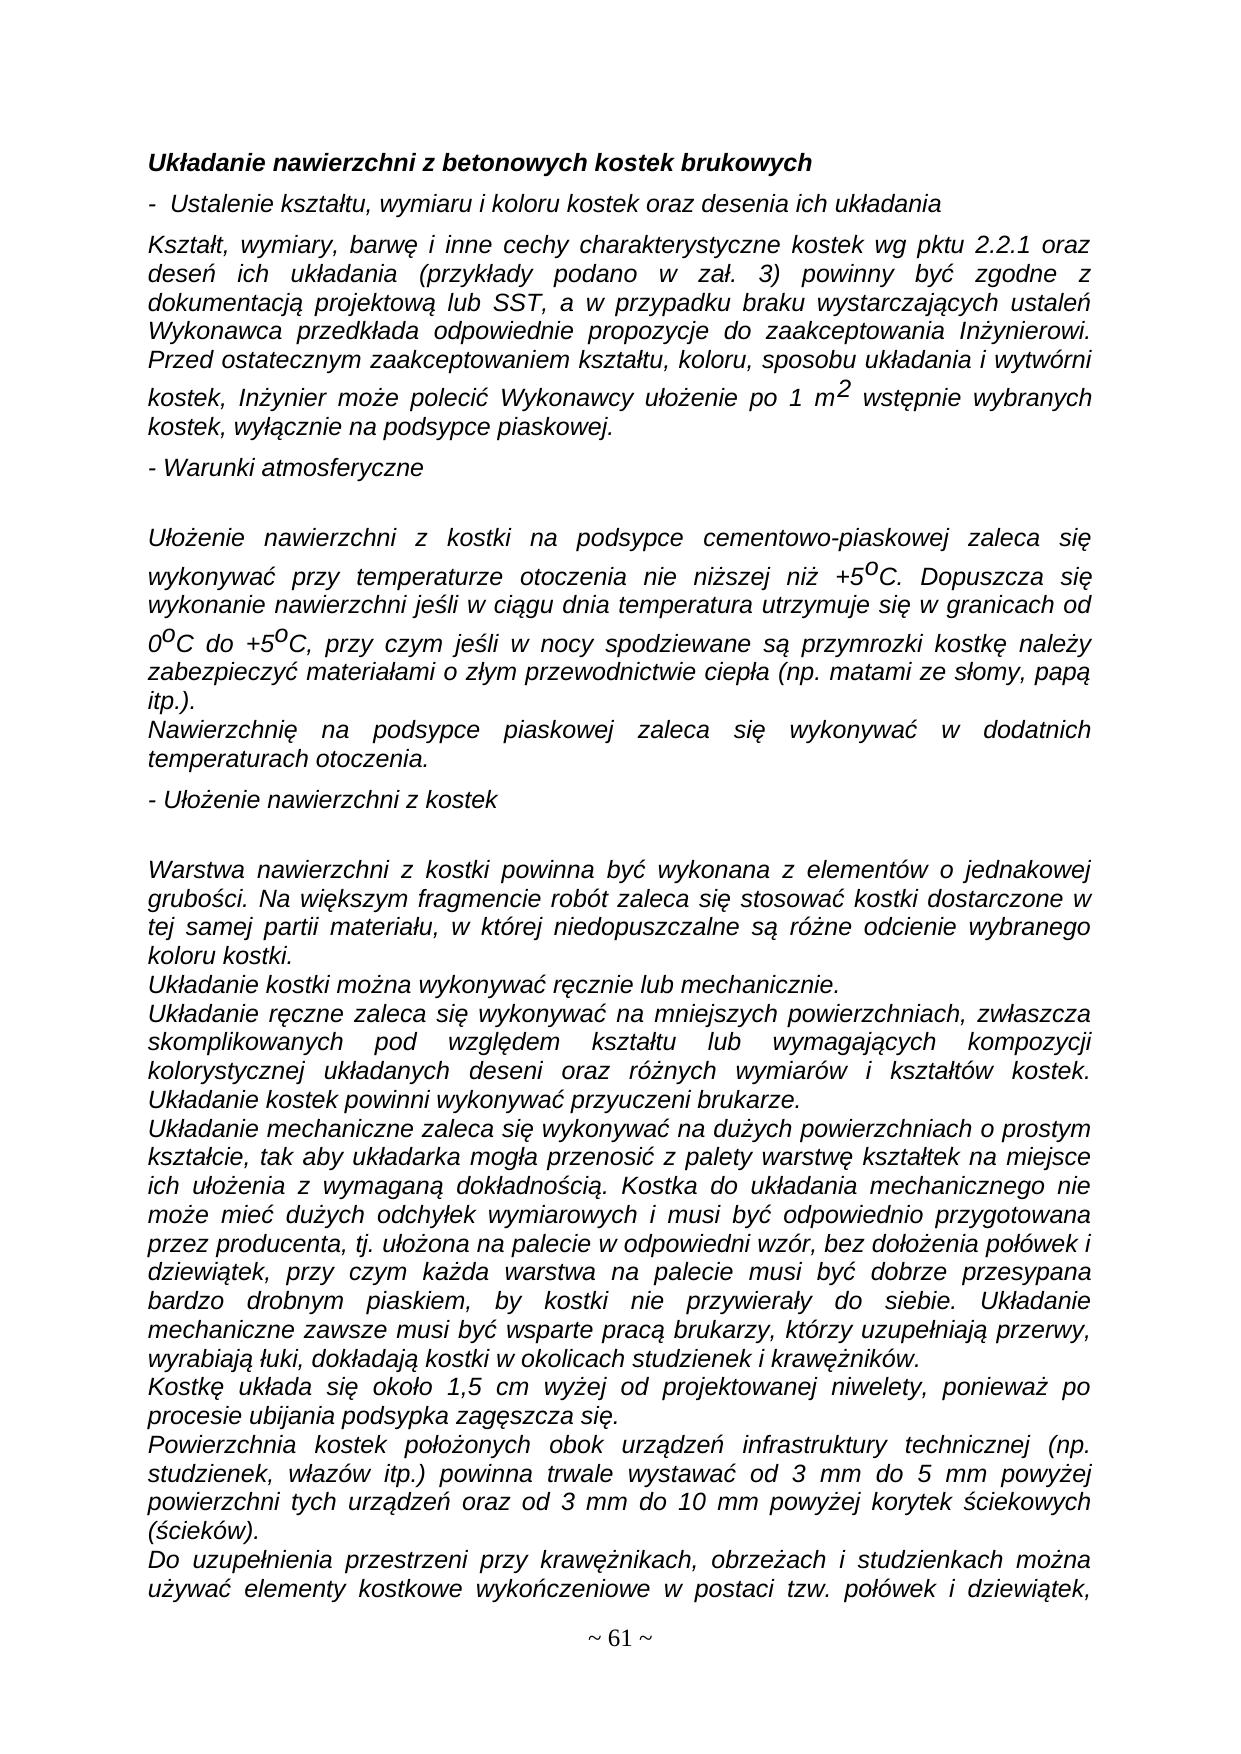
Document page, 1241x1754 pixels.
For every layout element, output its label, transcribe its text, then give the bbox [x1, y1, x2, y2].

text Układanie kostki można wykonywać ręcznie lub mechanicznie. [148, 970, 1093, 998]
text Układanie nawierzchni z betonowych kostek brukowych [148, 148, 1093, 176]
text - Warunki atmosferyczne [148, 453, 1093, 482]
text Warstwa nawierzchni z kostki powinna być wykonana z elementów o jednakowej grubości. Na większym fragmencie robót zaleca się stosować kostki dostarczone w tej samej partii materiału, w której niedopuszczalne są różne odcienie wybranego koloru kostki. [148, 855, 1093, 970]
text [148, 1545, 1093, 1602]
text Nawierzchnię na podsypce piaskowej zaleca się wykonywać w dodatnich temperaturach otoczenia. [148, 715, 1093, 772]
text Układanie mechaniczne zaleca się wykonywać na dużych powierzchniach o prostym kształcie, tak aby układarka mogła przenosić z palety warstwę kształtek na miejsce ich ułożenia z wymaganą dokładnością. Kostka do układania mechanicznego nie może mieć dużych odchyłek wymiarowych i musi być odpowiednio przygotowana przez producenta, tj. ułożona na palecie w odpowiedni wzór, bez dołożenia połówek i dziewiątek, przy czym każda warstwa na palecie musi być dobrze przesypana bardzo drobnym piaskiem, by kostki nie przywierały do siebie. Układanie mechaniczne zawsze musi być wsparte pracą brukarzy, którzy uzupełniają przerwy, wyrabiają łuki, dokładają kostki w okolicach studzienek i krawężników. [148, 1113, 1093, 1372]
text Kostkę układa się około 1,5 cm wyżej od projektowanej niwelety, ponieważ po procesie ubijania podsypka zagęszcza się. [148, 1372, 1093, 1430]
text - Ustalenie kształtu, wymiaru i koloru kostek oraz desenia ich układania [148, 189, 1093, 218]
text - Ułożenie nawierzchni z kostek [148, 785, 1093, 813]
text Ułożenie nawierzchni z kostki na podsypce cementowo-piaskowej zaleca się wykonywać przy temperaturze otoczenia nie niższej niż +5oC. Dopuszcza się wykonanie nawierzchni jeśli w ciągu dnia temperatura utrzymuje się w granicach od 0oC do +5oC, przy czym jeśli w nocy spodziewane są przymrozki kostkę należy zabezpieczyć materiałami o złym przewodnictwie ciepła (np. matami ze słomy, papą itp.). [148, 523, 1093, 715]
text Układanie ręczne zaleca się wykonywać na mniejszych powierzchniach, zwłaszcza skomplikowanych pod względem kształtu lub wymagających kompozycji kolorystycznej układanych deseni oraz różnych wymiarów i kształtów kostek. Układanie kostek powinni wykonywać przyuczeni brukarze. [148, 998, 1093, 1113]
text Powierzchnia kostek położonych obok urządzeń infrastruktury technicznej (np. studzienek, włazów itp.) powinna trwale wystawać od 3 mm do 5 mm powyżej powierzchni tych urządzeń oraz od 3 mm do 10 mm powyżej korytek ściekowych (ścieków). [148, 1430, 1093, 1545]
text Kształt, wymiary, barwę i inne cechy charakterystyczne kostek wg pktu 2.2.1 oraz deseń ich układania (przykłady podano w zał. 3) powinny być zgodne z dokumentacją projektową lub SST, a w przypadku braku wystarczających ustaleń Wykonawca przedkłada odpowiednie propozycje do zaakceptowania Inżynierowi. Przed ostatecznym zaakceptowaniem kształtu, koloru, sposobu układania i wytwórni kostek, Inżynier może polecić Wykonawcy ułożenie po 1 m2 wstępnie wybranych kostek, wyłącznie na podsypce piaskowej. [148, 230, 1093, 441]
